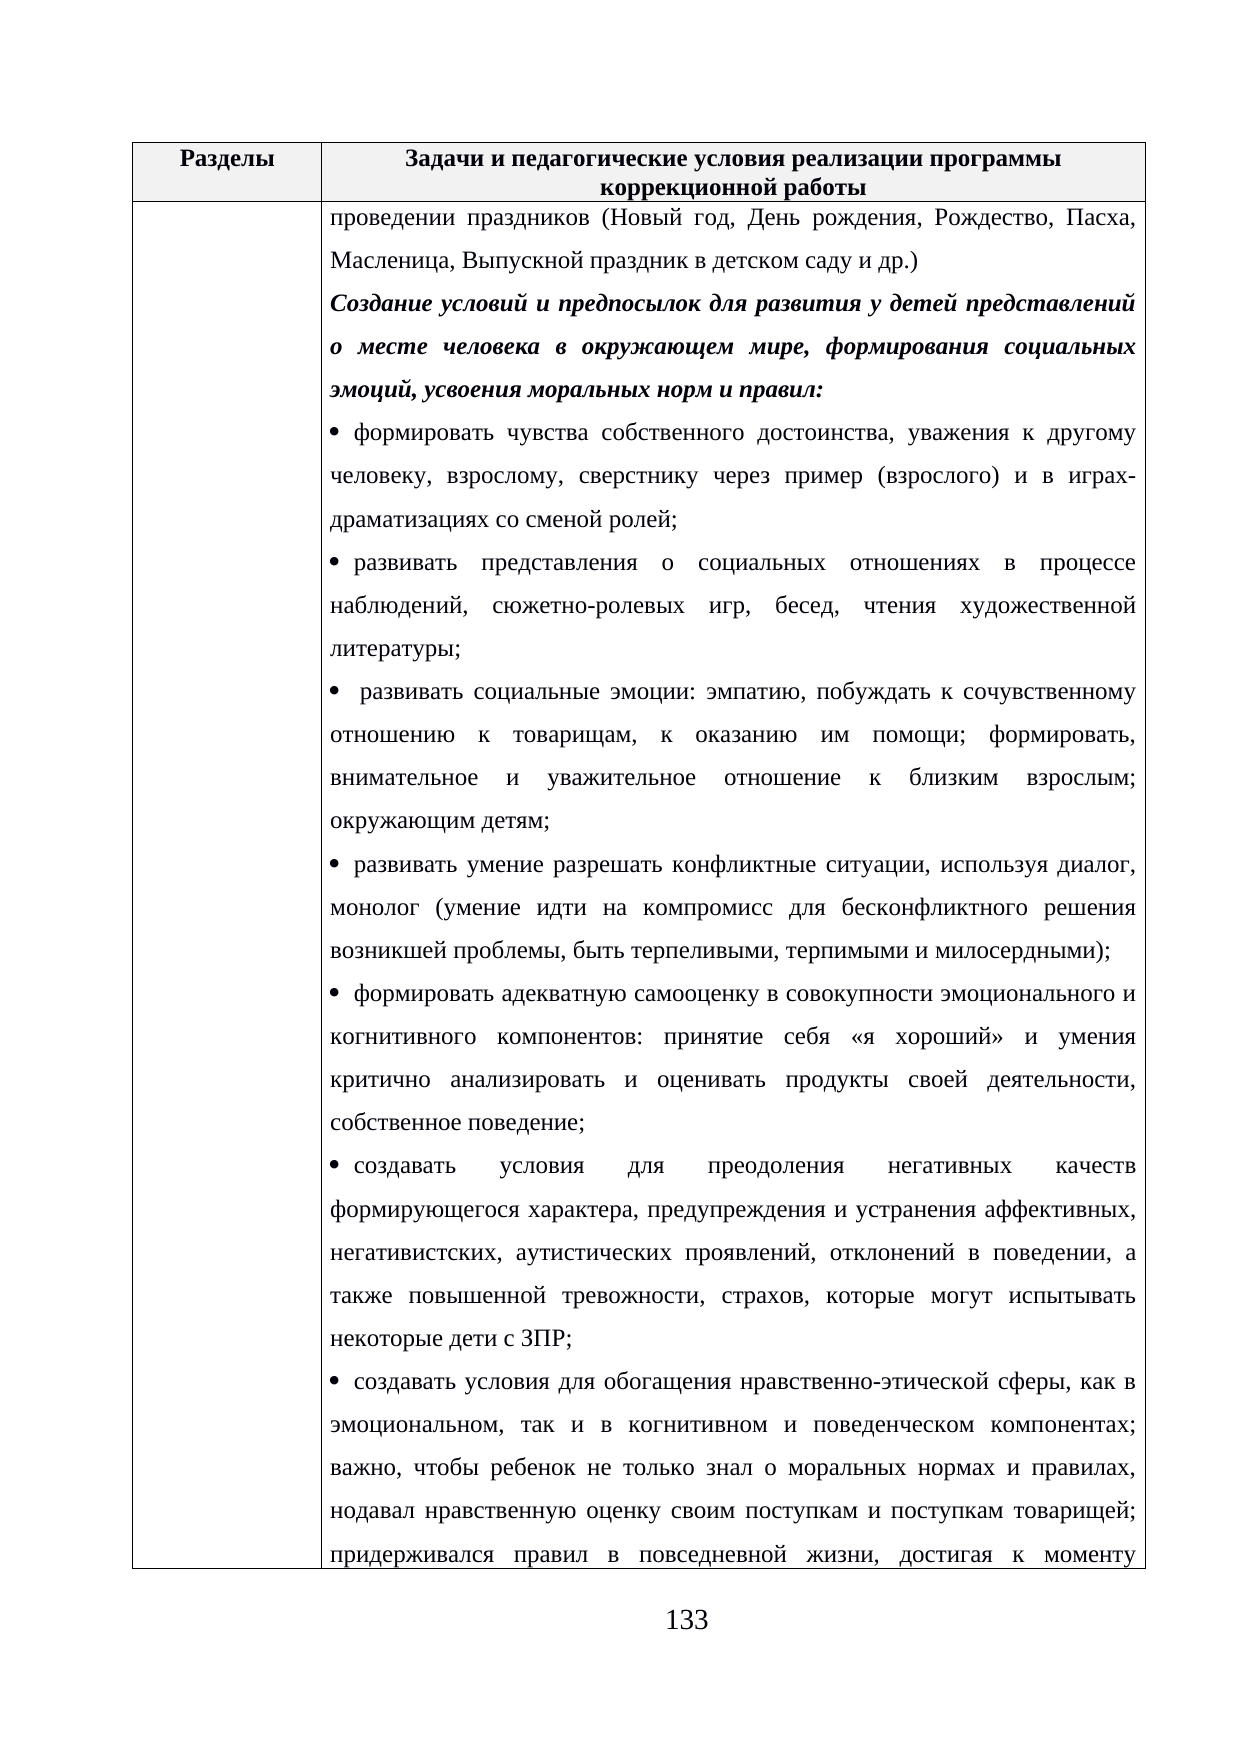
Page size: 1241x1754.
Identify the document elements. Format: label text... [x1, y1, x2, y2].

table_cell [133, 202, 321, 1567]
table_header Разделы [133, 143, 321, 201]
table_header Задачи и педагогические условия реализации программы коррекционной работы [322, 143, 1145, 201]
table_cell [322, 202, 1145, 1567]
